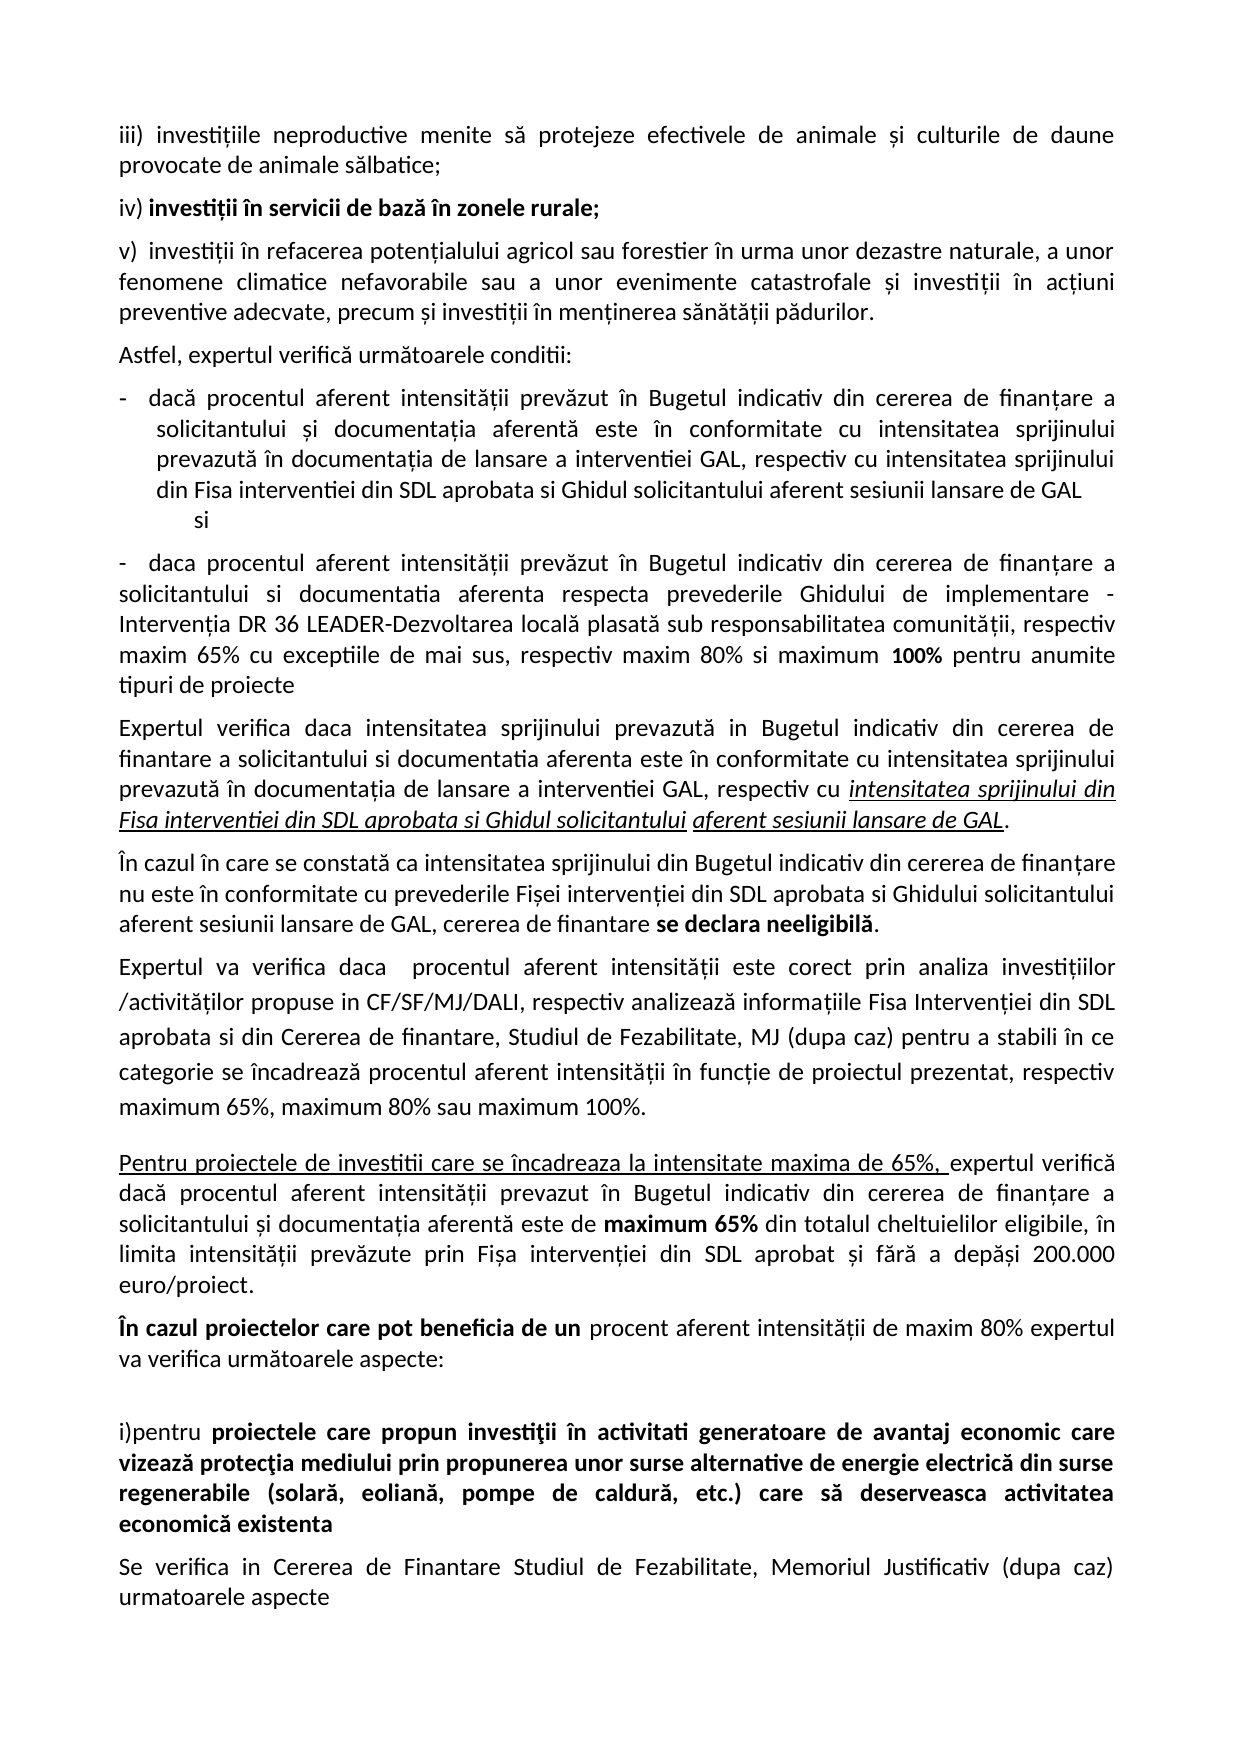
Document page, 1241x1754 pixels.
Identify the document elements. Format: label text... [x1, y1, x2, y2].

text În cazul proiectelor care pot beneficia de un procent aferent intensității de maxim 80% expertul va verifica următoarele aspecte: [119, 1312, 1116, 1373]
text Expertul va verifica daca procentul aferent intensității este corect prin analiza investițiilor /activităților propuse in CF/SF/MJ/DALI, respectiv analizează informațiile Fisa Intervenției din SDL aprobata si din Cererea de finantare, Studiul de Fezabilitate, MJ (dupa caz) pentru a stabili în ce categorie se încadrează procentul aferent intensității în funcție de proiectul prezentat, respectiv maximum 65%, maximum 80% sau maximum 100%. [119, 951, 1116, 1122]
text si [194, 504, 1116, 535]
list investițiile neproductive menite să protejeze efectivele de animale și culturile de daune provocate de animale sălbatice; [119, 119, 1116, 180]
text Expertul verifica daca intensitatea sprijinului prevazută in Bugetul indicativ din cererea de finantare a solicitantului si documentatia aferenta este în conformitate cu intensitatea sprijinului prevazută în documentația de lansare a interventiei GAL, respectiv cu intensitatea sprijinului din Fisa interventiei din SDL aprobata si Ghidul solicitantului aferent sesiunii lansare de GAL. [119, 713, 1116, 835]
text Se verifica in Cererea de Finantare Studiul de Fezabilitate, Memoriul Justificativ (dupa caz) urmatoarele aspecte [119, 1551, 1116, 1612]
text Astfel, expertul verifică următoarele conditii: [119, 339, 1116, 370]
text Pentru proiectele de investitii care se încadreaza la intensitate maxima de 65%, expertul verifică dacă procentul aferent intensității prevazut în Bugetul indicativ din cererea de finanțare a solicitantului și documentația aferentă este de maximum 65% din totalul cheltuielilor eligibile, în limita intensităţii prevăzute prin Fişa intervenţiei din SDL aprobat şi fără a depăși 200.000 euro/proiect. [119, 1147, 1116, 1300]
text - daca procentul aferent intensității prevăzut în Bugetul indicativ din cererea de finanțare a solicitantului si documentatia aferenta respecta prevederile Ghidului de implementare -Intervenția DR 36 LEADER-Dezvoltarea locală plasată sub responsabilitatea comunității, respectiv maxim 65% cu exceptiile de mai sus, respectiv maxim 80% si maximum 100% pentru anumite tipuri de proiecte [119, 547, 1116, 700]
list investiții în servicii de bază în zonele rurale; [119, 192, 1116, 223]
list dacă procentul aferent intensității prevăzut în Bugetul indicativ din cererea de finanțare a solicitantului și documentația aferentă este în conformitate cu intensitatea sprijinului prevazută în documentația de lansare a interventiei GAL, respectiv cu intensitatea sprijinului din Fisa interventiei din SDL aprobata si Ghidul solicitantului aferent sesiunii lansare de GAL [119, 382, 1116, 504]
text i)pentru proiectele care propun investiţii în activitati generatoare de avantaj economic care vizează protecţia mediului prin propunerea unor surse alternative de energie electrică din surse regenerabile (solară, eoliană, pompe de caldură, etc.) care să deserveasca activitatea economică existenta [119, 1416, 1116, 1538]
text În cazul în care se constată ca intensitatea sprijinului din Bugetul indicativ din cererea de finanțare nu este în conformitate cu prevederile Fișei intervenției din SDL aprobata si Ghidului solicitantului aferent sesiunii lansare de GAL, cererea de finantare se declara neeligibilă. [119, 847, 1116, 939]
list investiții în refacerea potențialului agricol sau forestier în urma unor dezastre naturale, a unor fenomene climatice nefavorabile sau a unor evenimente catastrofale și investiții în acțiuni preventive adecvate, precum și investiții în menținerea sănătății pădurilor. [119, 235, 1116, 327]
